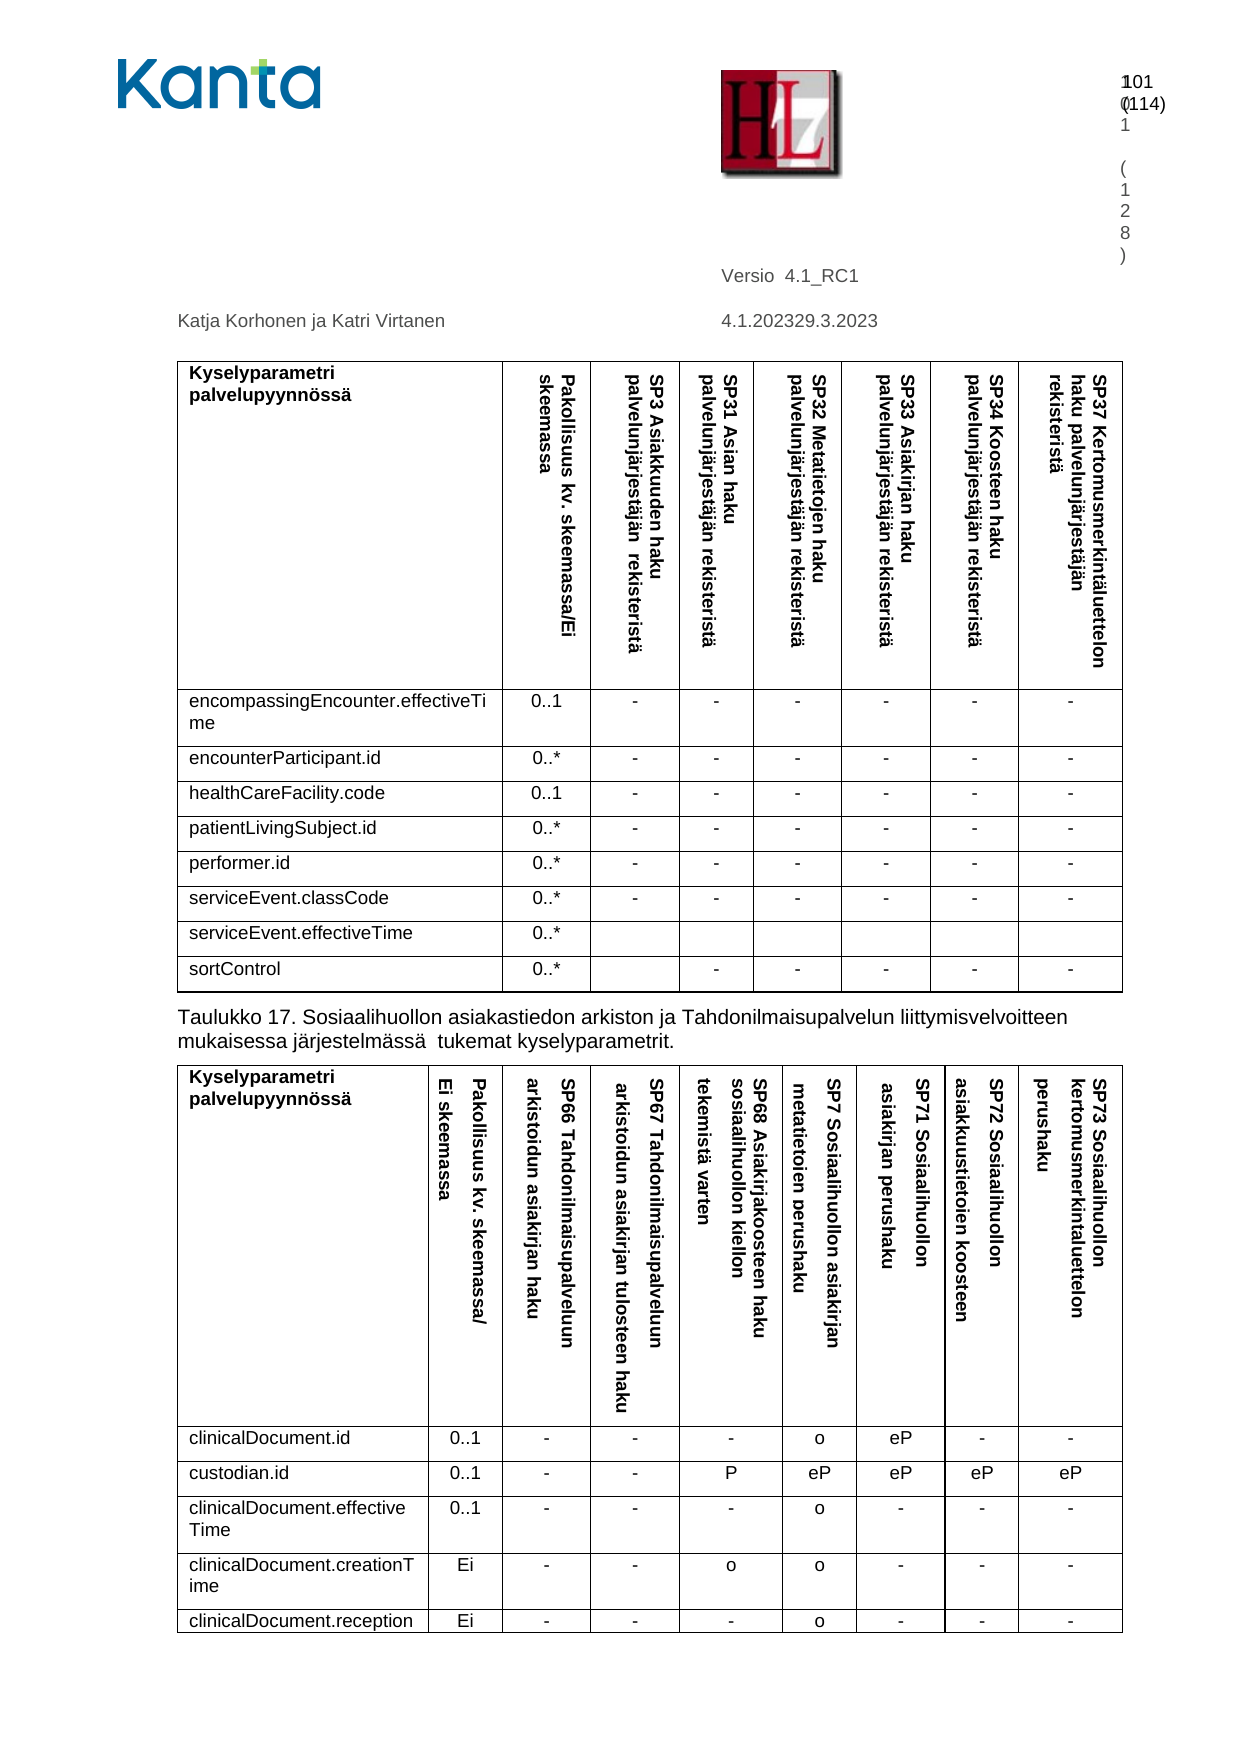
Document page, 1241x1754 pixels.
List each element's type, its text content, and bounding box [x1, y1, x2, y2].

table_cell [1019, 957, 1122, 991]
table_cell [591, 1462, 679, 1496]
picture [721, 70, 844, 179]
text Taulukko 17. Sosiaalihuollon asiakastiedon arkiston ja Tahdonilmaisupalvelun liittymisvelvoitteen mukaisessa järjestelmässä tukemat kyselyparametrit. [177, 1005, 1122, 1053]
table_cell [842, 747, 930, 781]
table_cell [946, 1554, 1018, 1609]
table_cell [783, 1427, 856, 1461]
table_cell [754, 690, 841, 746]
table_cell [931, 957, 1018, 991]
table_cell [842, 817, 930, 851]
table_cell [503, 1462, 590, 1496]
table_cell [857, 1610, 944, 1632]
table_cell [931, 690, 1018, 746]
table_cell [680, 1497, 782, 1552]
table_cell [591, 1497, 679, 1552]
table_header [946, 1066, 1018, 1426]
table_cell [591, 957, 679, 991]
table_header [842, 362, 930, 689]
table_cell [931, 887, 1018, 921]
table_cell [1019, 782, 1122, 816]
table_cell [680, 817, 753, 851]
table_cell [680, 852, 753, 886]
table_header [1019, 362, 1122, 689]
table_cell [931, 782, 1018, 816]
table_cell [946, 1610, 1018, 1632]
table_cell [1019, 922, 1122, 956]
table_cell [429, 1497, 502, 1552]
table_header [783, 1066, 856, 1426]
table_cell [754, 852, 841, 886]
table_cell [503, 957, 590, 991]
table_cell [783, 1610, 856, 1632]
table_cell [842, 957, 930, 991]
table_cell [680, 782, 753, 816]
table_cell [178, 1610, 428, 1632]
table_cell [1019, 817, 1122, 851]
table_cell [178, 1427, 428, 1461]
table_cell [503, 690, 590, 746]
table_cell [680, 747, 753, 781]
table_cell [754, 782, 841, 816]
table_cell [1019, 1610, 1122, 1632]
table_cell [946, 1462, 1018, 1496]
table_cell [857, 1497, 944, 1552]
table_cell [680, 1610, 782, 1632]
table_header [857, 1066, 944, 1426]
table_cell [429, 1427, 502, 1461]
picture [118, 59, 321, 109]
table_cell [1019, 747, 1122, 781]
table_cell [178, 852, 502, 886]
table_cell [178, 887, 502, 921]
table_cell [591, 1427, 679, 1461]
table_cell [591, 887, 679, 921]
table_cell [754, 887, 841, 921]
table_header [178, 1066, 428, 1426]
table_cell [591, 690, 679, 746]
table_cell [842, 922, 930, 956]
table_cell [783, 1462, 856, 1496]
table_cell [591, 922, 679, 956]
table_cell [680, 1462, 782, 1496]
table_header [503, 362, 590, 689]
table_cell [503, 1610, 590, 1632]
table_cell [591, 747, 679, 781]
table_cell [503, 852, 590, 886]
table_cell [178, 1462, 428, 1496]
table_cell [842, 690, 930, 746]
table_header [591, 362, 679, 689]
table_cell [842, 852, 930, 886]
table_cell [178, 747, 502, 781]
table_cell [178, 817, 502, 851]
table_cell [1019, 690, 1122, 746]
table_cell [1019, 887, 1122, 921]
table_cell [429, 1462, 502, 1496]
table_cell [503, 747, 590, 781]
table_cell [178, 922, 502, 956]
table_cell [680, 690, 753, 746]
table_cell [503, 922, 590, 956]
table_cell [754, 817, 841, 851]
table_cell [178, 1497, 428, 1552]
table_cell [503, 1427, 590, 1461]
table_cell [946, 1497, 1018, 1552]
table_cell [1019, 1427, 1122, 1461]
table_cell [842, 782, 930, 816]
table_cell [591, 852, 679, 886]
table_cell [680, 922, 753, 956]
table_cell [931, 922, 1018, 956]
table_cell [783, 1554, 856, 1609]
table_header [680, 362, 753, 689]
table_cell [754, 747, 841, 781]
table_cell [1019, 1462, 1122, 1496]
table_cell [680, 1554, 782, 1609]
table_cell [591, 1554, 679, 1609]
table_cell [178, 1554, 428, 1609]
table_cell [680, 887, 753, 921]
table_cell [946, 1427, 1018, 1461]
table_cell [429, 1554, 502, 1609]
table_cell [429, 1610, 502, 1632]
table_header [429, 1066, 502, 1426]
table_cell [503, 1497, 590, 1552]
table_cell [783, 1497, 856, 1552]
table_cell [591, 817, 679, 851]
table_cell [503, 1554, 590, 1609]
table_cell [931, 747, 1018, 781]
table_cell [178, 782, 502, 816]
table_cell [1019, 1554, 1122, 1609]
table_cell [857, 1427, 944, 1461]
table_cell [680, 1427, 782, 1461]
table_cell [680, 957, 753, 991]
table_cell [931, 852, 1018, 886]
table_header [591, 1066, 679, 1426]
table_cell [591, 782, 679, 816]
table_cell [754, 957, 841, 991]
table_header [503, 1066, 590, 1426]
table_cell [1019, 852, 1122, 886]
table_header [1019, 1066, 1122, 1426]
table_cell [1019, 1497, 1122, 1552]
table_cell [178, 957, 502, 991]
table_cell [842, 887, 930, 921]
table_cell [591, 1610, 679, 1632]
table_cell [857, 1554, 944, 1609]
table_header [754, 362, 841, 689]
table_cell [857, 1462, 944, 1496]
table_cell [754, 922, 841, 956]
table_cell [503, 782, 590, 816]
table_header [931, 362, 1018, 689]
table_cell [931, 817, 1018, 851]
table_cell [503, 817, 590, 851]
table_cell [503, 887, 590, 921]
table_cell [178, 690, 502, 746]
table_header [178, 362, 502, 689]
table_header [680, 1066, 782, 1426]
